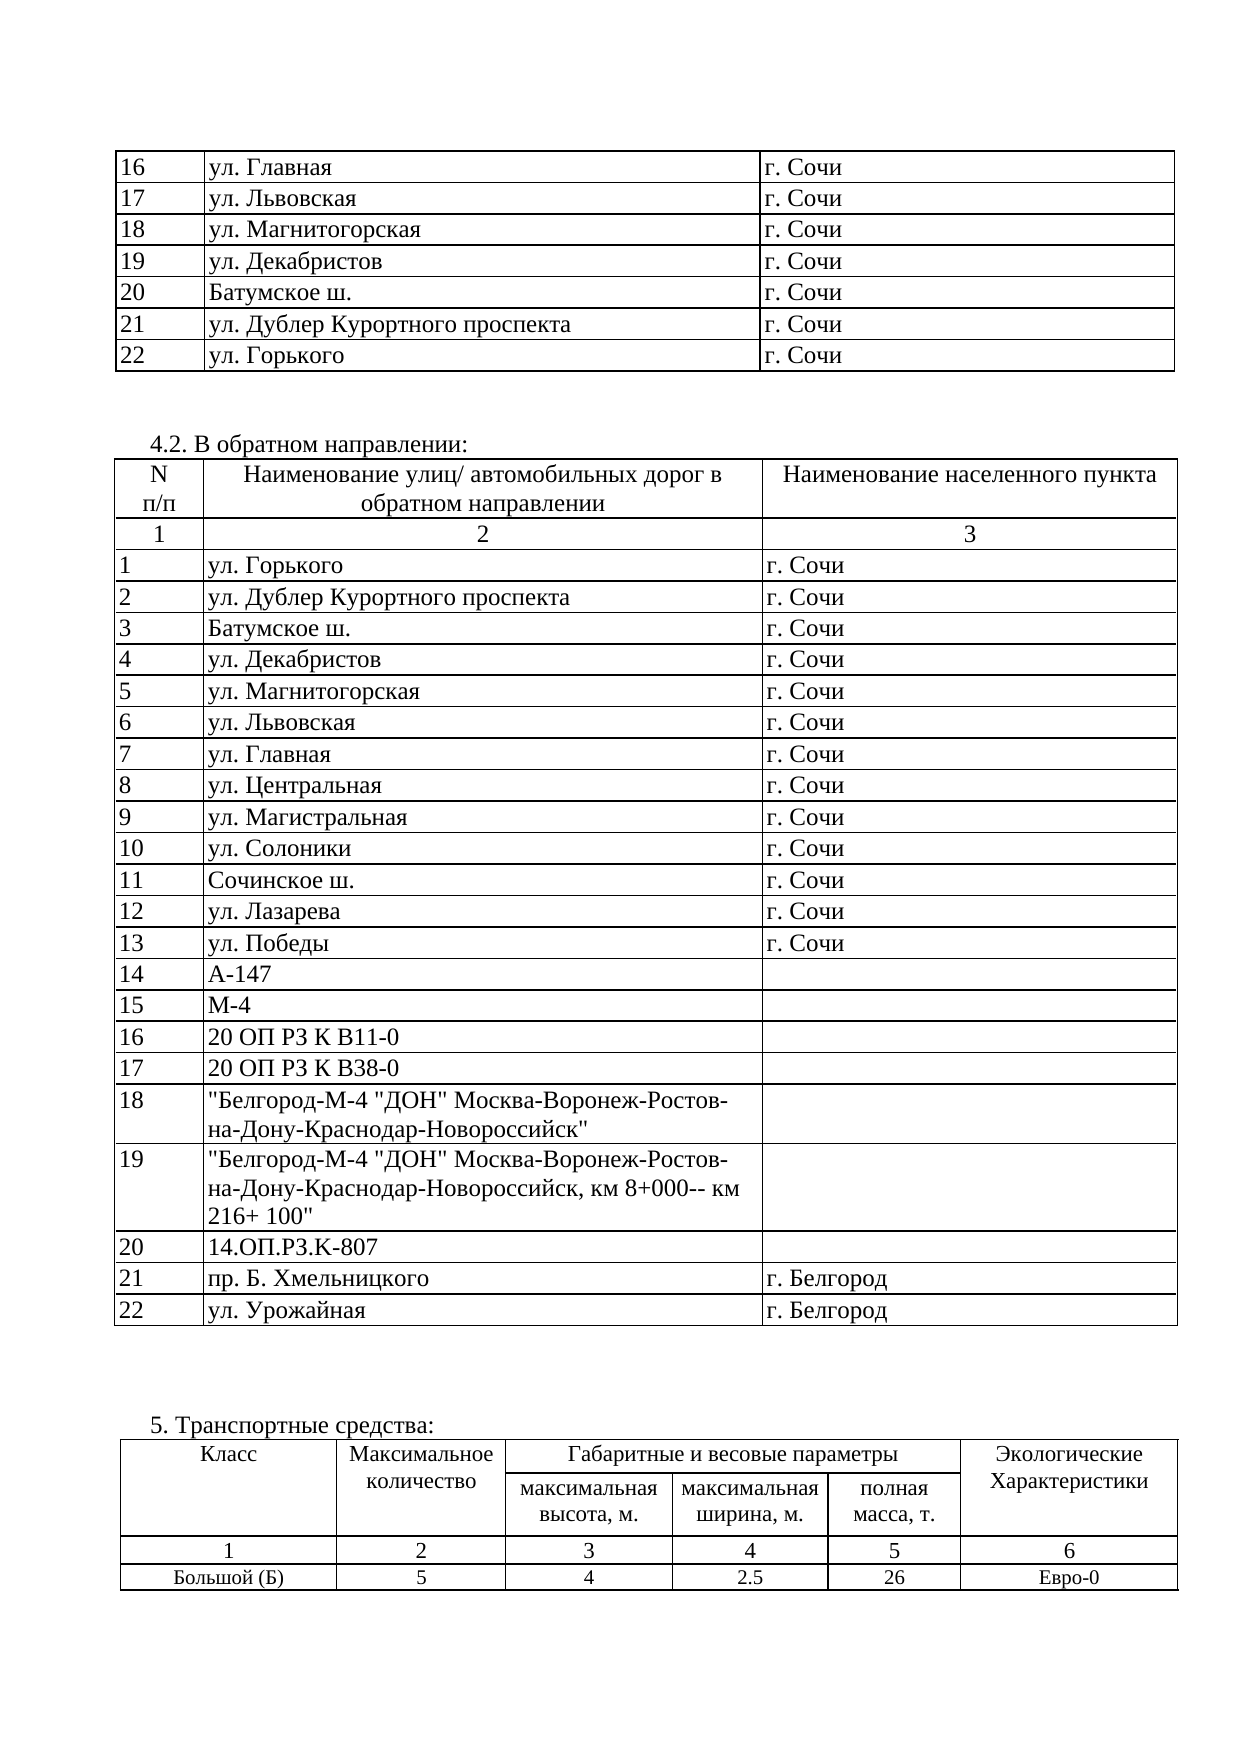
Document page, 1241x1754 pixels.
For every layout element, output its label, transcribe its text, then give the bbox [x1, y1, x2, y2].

text 4.2. В обратном направлении: [150, 429, 1090, 458]
table_cell ул. Дублер Курортного проспекта [204, 582, 762, 611]
table_cell г. Сочи [763, 611, 1177, 643]
table_cell 1 [115, 518, 203, 548]
table_cell 5 [337, 1565, 505, 1589]
table_cell [763, 1143, 1177, 1230]
table_cell ул. Декабристов [204, 645, 762, 674]
table_cell ул. Дублер Курортного проспекта [205, 309, 759, 339]
table_header Максимальное количество [337, 1440, 505, 1535]
table_cell ул. Главная [204, 739, 762, 769]
table_cell 3 [506, 1537, 672, 1563]
table_cell 17 [117, 183, 204, 213]
table_cell 1 [121, 1537, 336, 1563]
table_cell ул. Горького [204, 550, 762, 580]
table_cell г. Сочи [761, 277, 1174, 307]
table_cell М-4 [204, 991, 762, 1020]
table_cell ул. Урожайная [204, 1295, 762, 1324]
table_cell ул. Центральная [204, 770, 762, 800]
table_cell 18 [115, 1084, 203, 1142]
text 5. Транспортные средства: [150, 1410, 1090, 1439]
table_cell 1 [115, 550, 203, 580]
table_cell г. Сочи [763, 863, 1177, 894]
table_cell А-147 [204, 959, 762, 989]
table_cell [763, 1020, 1177, 1052]
table_cell ул. Главная [205, 152, 759, 181]
table_cell ул. Магнитогорская [205, 215, 759, 244]
table_cell г. Сочи [763, 549, 1177, 580]
table_cell [763, 1052, 1177, 1083]
table_cell 11 [115, 864, 203, 894]
table_header Габаритные и весовые параметры [506, 1440, 960, 1472]
table_cell 16 [117, 152, 204, 181]
table_cell 3 [763, 517, 1177, 548]
table_cell [763, 1083, 1177, 1142]
table_cell Батумское ш. [204, 613, 762, 643]
table_cell ул. Магнитогорская [204, 676, 762, 706]
table_cell 26 [829, 1565, 960, 1589]
table_cell пр. Б. Хмельницкого [204, 1263, 762, 1293]
table_cell 2 [115, 581, 203, 611]
table_cell ул. Горького [205, 340, 759, 370]
table_cell ул. Львовская [205, 183, 759, 213]
table_cell 21 [115, 1263, 203, 1293]
table_cell 22 [117, 340, 204, 370]
table_cell г. Белгород [763, 1293, 1177, 1324]
table_cell ул. Декабристов [205, 246, 759, 276]
table_cell 2 [337, 1537, 505, 1563]
table_cell 9 [115, 801, 203, 832]
table_cell 6 [961, 1537, 1177, 1563]
table_cell 2.5 [673, 1565, 827, 1589]
table_cell 14.ОП.РЗ.K-807 [204, 1232, 762, 1262]
table_cell г. Сочи [763, 800, 1177, 832]
table_cell 16 [115, 1021, 203, 1052]
table_cell г. Белгород [763, 1262, 1177, 1293]
table_cell 13 [115, 927, 203, 957]
table_cell г. Сочи [763, 926, 1177, 957]
table_header Экологические Характеристики [961, 1440, 1177, 1535]
table_cell "Белгород-М-4 "ДОН" Москва-Воронеж-Ростов-на-Дону-Краснодар-Новороссийск, км 8+000-- км 216+ 100" [204, 1144, 762, 1230]
table_cell г. Сочи [763, 706, 1177, 737]
table_cell ул. Солоники [204, 833, 762, 863]
table_header Наименование населенного пункта [763, 460, 1177, 517]
table_cell Евро-0 [961, 1565, 1177, 1589]
table_header Наименование улиц/ автомобильных дорог в обратном направлении [204, 460, 762, 517]
table_cell Большой (Б) [121, 1565, 336, 1589]
table_cell Батумское ш. [205, 277, 759, 307]
table_cell 19 [117, 246, 204, 276]
table_cell 7 [115, 738, 203, 769]
table_cell г. Сочи [761, 309, 1174, 339]
table_cell 15 [115, 990, 203, 1020]
table_cell 4 [673, 1537, 827, 1563]
table_cell 17 [115, 1053, 203, 1083]
table_cell 14 [115, 959, 203, 989]
table_cell 19 [115, 1144, 203, 1230]
table_cell [763, 958, 1177, 989]
table_cell г. Сочи [763, 832, 1177, 863]
table_cell 3 [115, 613, 203, 643]
table_cell г. Сочи [763, 674, 1177, 706]
table_cell 20 [117, 277, 204, 307]
table_cell полная масса, т. [829, 1474, 960, 1535]
table_cell г. Сочи [763, 769, 1177, 800]
table_cell ул. Магистральная [204, 802, 762, 832]
table_cell 21 [117, 309, 204, 339]
table_cell 18 [117, 215, 204, 244]
table_cell 8 [115, 770, 203, 800]
table_cell г. Сочи [761, 152, 1174, 181]
table_cell 10 [115, 833, 203, 863]
table_cell г. Сочи [761, 246, 1174, 276]
table_header N п/п [115, 460, 203, 517]
table_cell 5 [115, 675, 203, 706]
table_cell г. Сочи [763, 643, 1177, 674]
table_cell г. Сочи [763, 580, 1177, 611]
table_cell г. Сочи [763, 737, 1177, 769]
table_cell 4 [115, 644, 203, 674]
table_cell 4 [506, 1565, 672, 1589]
table_cell максимальная ширина, м. [673, 1474, 827, 1535]
table_cell 2 [204, 519, 762, 548]
table_cell [763, 1230, 1177, 1262]
table_cell 12 [115, 896, 203, 926]
table_cell "Белгород-М-4 "ДОН" Москва-Воронеж-Ростов-на-Дону-Краснодар-Новороссийск" [204, 1085, 762, 1142]
table_cell г. Сочи [761, 340, 1174, 370]
table_cell ул. Львовская [204, 707, 762, 737]
table_cell 20 ОП РЗ К В38-0 [204, 1053, 762, 1083]
table_cell г. Сочи [761, 215, 1174, 244]
table_cell г. Сочи [763, 895, 1177, 926]
table_cell 20 ОП РЗ К В11-0 [204, 1022, 762, 1052]
table_cell г. Сочи [761, 183, 1174, 213]
table_cell ул. Победы [204, 928, 762, 957]
table_cell максимальная высота, м. [506, 1474, 672, 1535]
table_cell Сочинское ш. [204, 865, 762, 894]
table_header Класс [121, 1440, 336, 1535]
table_cell [763, 989, 1177, 1020]
table_cell 22 [115, 1294, 203, 1324]
table_cell 6 [115, 707, 203, 737]
table_cell ул. Лазарева [204, 896, 762, 926]
table_cell 20 [115, 1231, 203, 1262]
table_cell 5 [829, 1537, 960, 1563]
